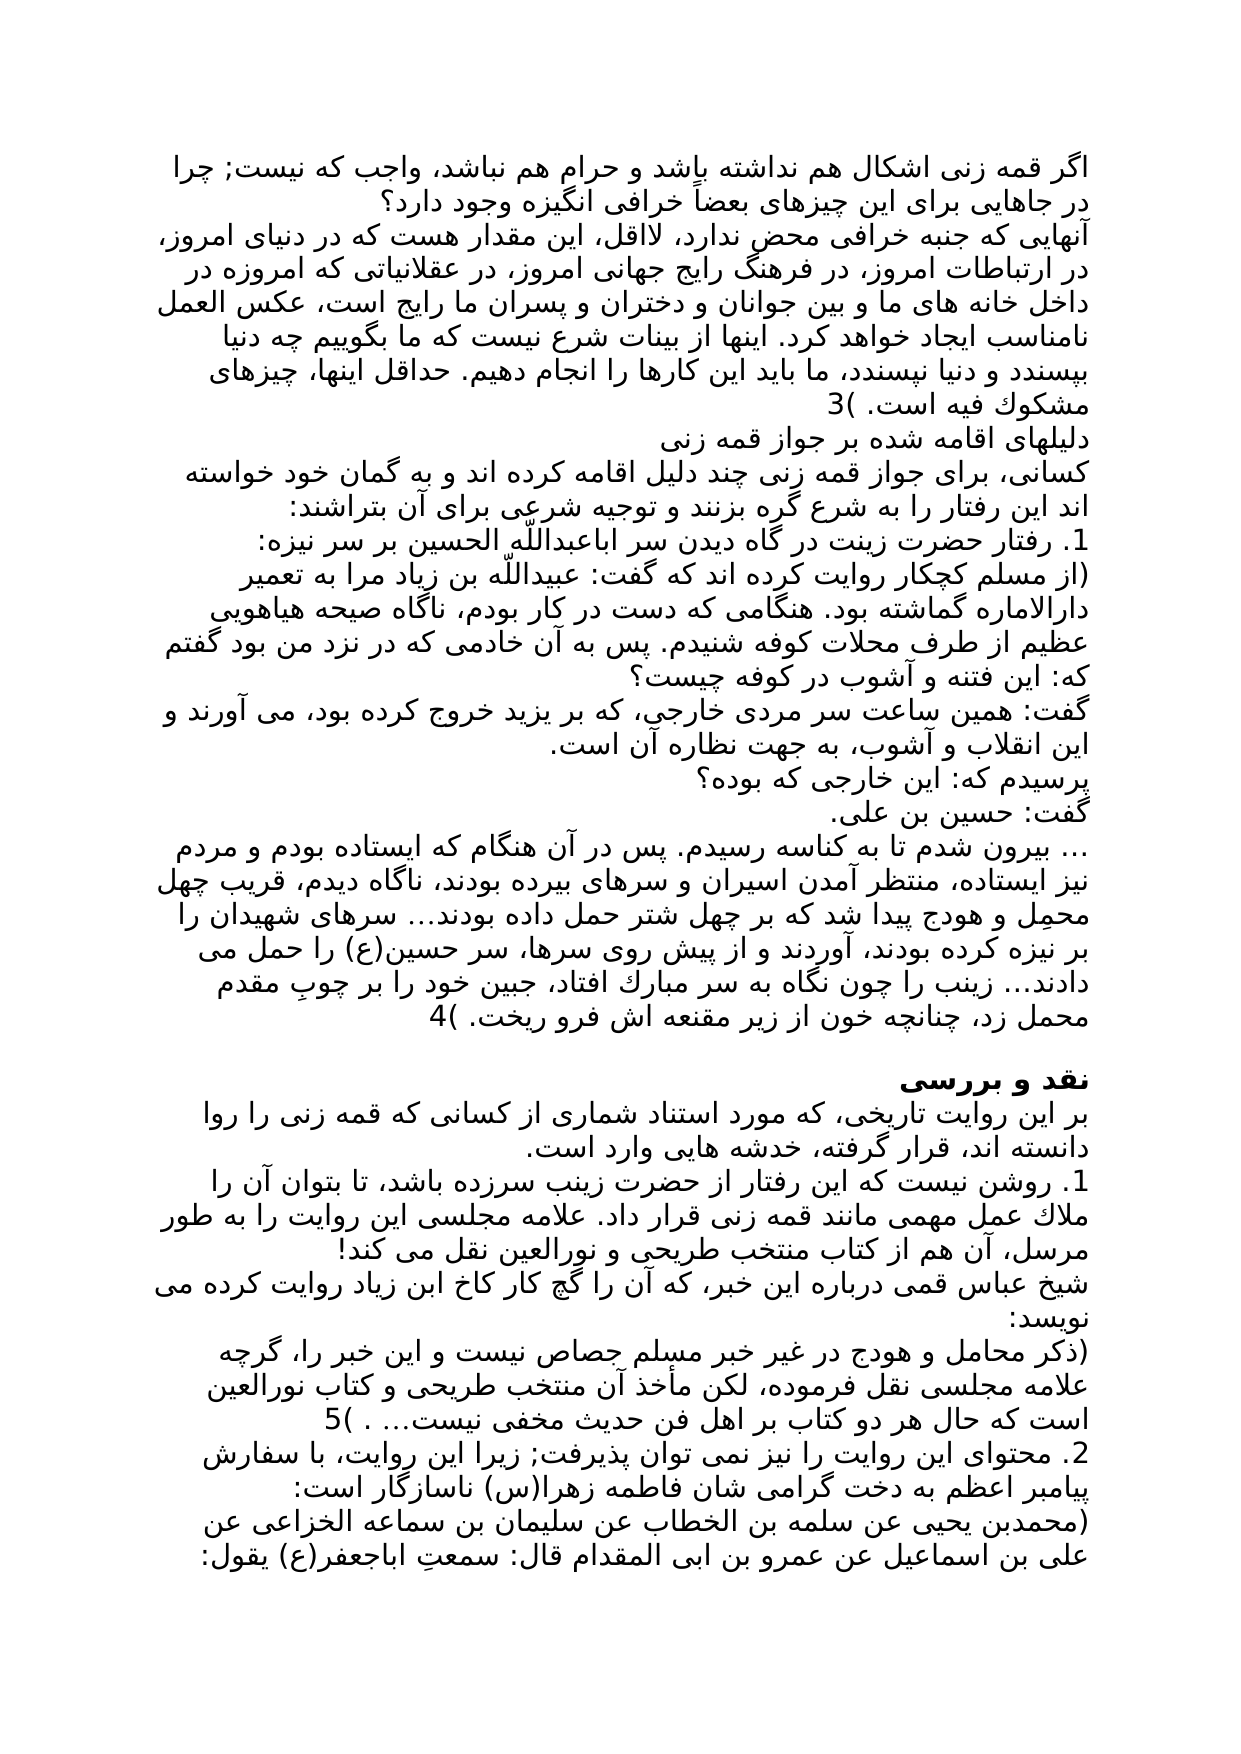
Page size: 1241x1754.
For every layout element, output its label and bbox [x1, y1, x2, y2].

text [150, 1062, 1090, 1572]
text [150, 150, 1090, 1033]
